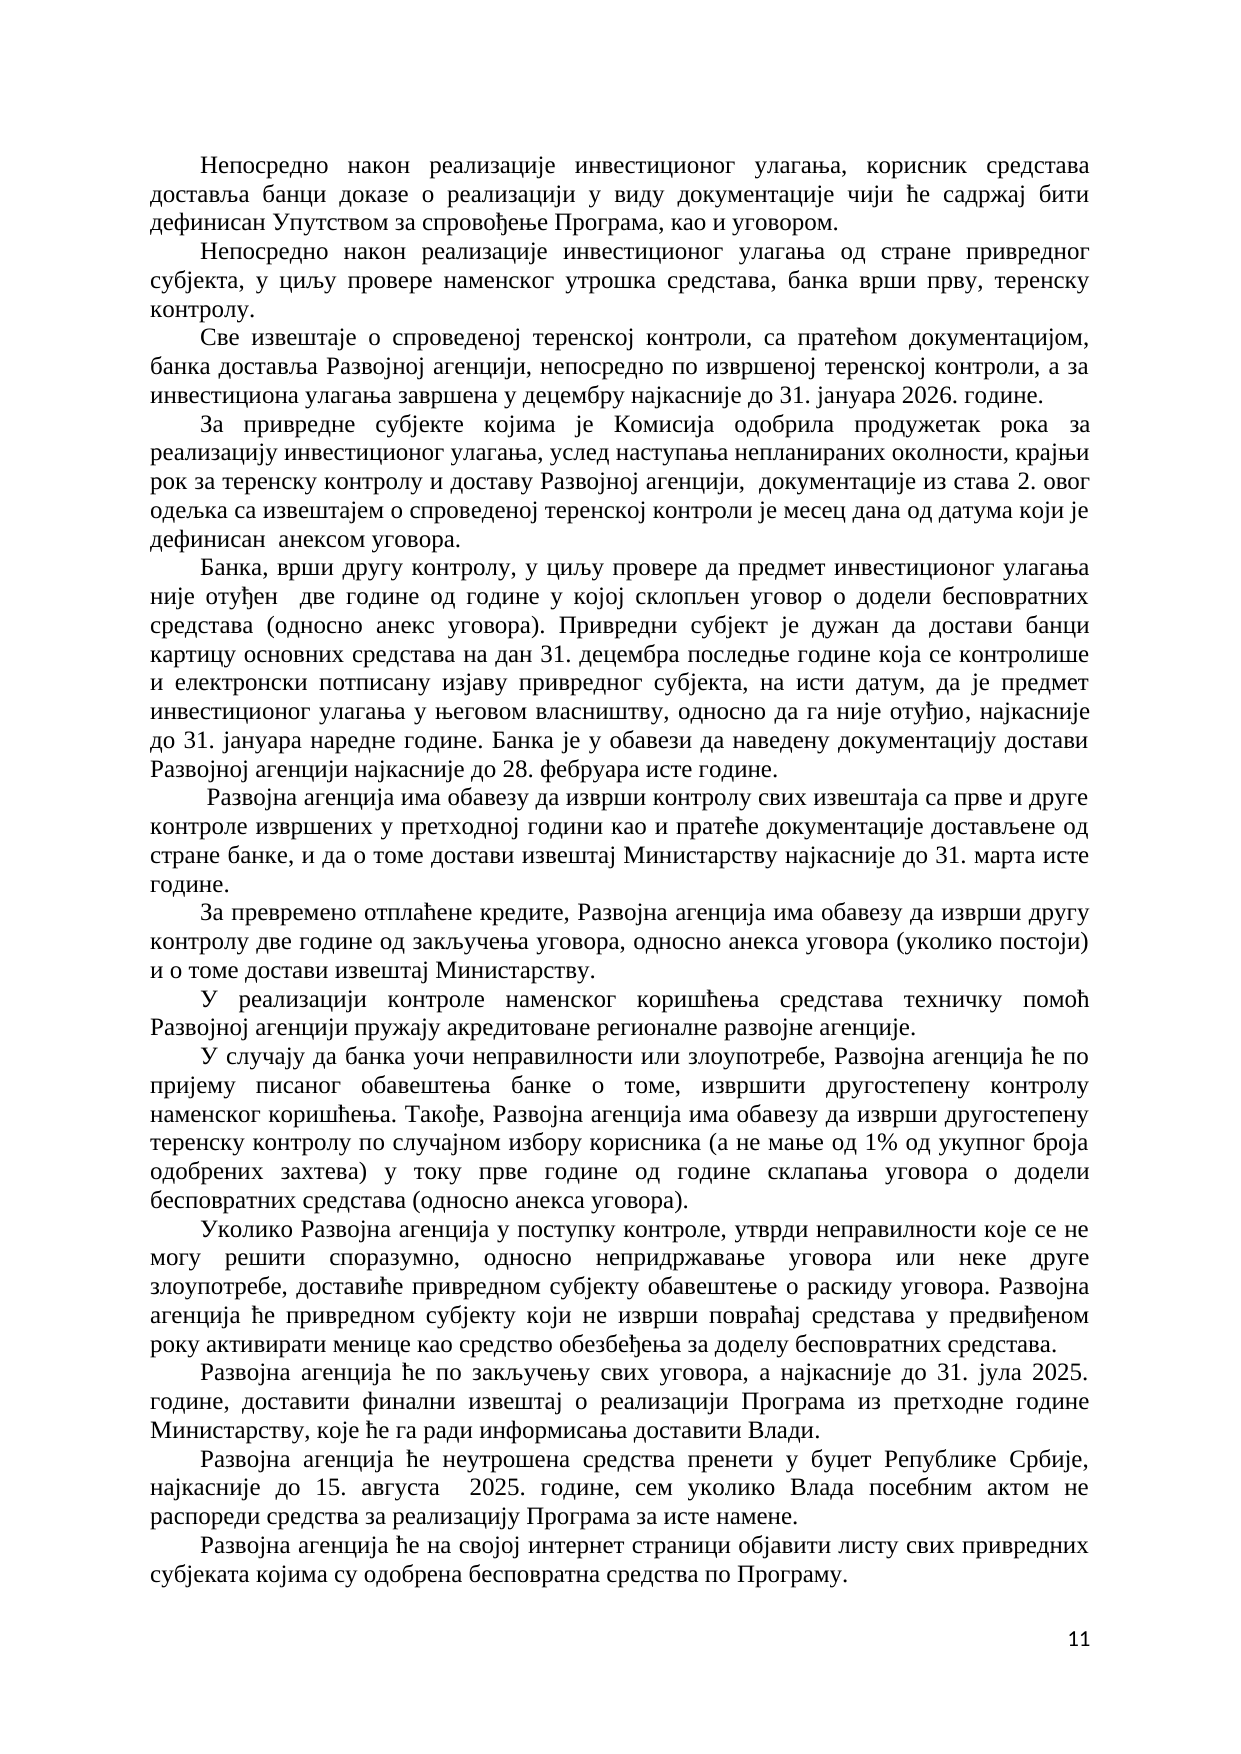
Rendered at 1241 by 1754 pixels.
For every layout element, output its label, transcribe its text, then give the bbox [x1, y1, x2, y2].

text Уколико Развојна агенција у поступку контроле, утврди неправилности које се не могу решити споразумно, односно непридржавање уговора или неке друге злоупотребе, доставиће привредном субјекту обавештење о раскиду уговора. Развојна агенција ће привредном субјекту који не изврши повраћај средстава у предвиђеном року активирати менице као средство обезбеђења за доделу бесповратних средстава. [150, 1214, 1090, 1357]
text Развојна агенција ће на својој интернет страници објавити листу свих привредних субјеката којима су одобрена бесповратна средства по Програму. [150, 1530, 1090, 1587]
text Непосредно након реализације инвестиционог улагања, корисник средстава доставља банци доказе о реализацији у виду документације чији ће садржај бити дефинисан Упутством за спровођење Програма, као и уговором. [150, 150, 1090, 236]
text Развојна агенција ће по закључењу свих уговора, а најкасније до 31. јула 2025. године, доставити финални извештај о реализацији Програма из претходне године Министарству, које ће га ради информисања доставити Влади. [150, 1357, 1090, 1444]
text Развојна агенција ће неутрошена средства пренети у буџет Републике Србије, најкасније до 15. августа 2025. године, сем уколико Влада посебним актом не распореди средства за реализацију Програма за исте намене. [150, 1444, 1090, 1530]
text Банка, врши другу контролу, у циљу провере да предмет инвестиционог улагања није отуђен две године од године у којој склопљен уговор о додели бесповратних средстава (односно анекс уговора). Привредни субјект је дужан да достави банци картицу основних средстава на дан 31. децембра последње године која се контролише и електронски потписану изјаву привредног субјекта, на исти датум, да је предмет инвестиционог улагања у његовом власништву, односно да га није отуђио, најкасније до 31. јануара наредне године. Банка је у обавези да наведену документацију достави Развојној агенцији најкасније до 28. фебруара исте године. [150, 552, 1090, 782]
text Развојна агенција има обавезу да изврши контролу свих извештаја са прве и друге контроле извршених у претходној години као и пратеће документације достављене од стране банке, и да о томе достави извештај Министарству најкасније до 31. марта исте године. [150, 782, 1090, 897]
text За привредне субјекте којима је Комисија одобрила продужетак рока за реализацију инвестиционог улагања, услед наступања непланираних околности, крајњи рок за теренску контролу и доставу Развојној агенцији, документације из става 2. овог одељка са извештајем о спроведеној теренској контроли је месец дана од датума који је дефинисан анексом уговора. [150, 409, 1090, 552]
text Све извештаје о спроведеној теренској контроли, са пратећом документацијом, банкa доставља Развојној агенцији, непосредно по извршеној теренској контроли, а за инвестициона улагања завршена у децембру најкасније до 31. јануара 2026. године. [150, 322, 1090, 409]
text У случају да банка уочи неправилности или злоупотребе, Развојна агенција ће по пријему писаног обавештења банке о томе, извршити другостепену контролу наменског коришћења. Такође, Развојна агенција има обавезу да изврши другостепену теренску контролу по случајном избору корисника (а не мање од 1% од укупног броја одобрених захтева) у току прве године од године склапања уговора о додели бесповратних средстава (односно анекса уговора). [150, 1041, 1090, 1214]
text Непосредно након реализације инвестиционог улагања од стране привредног субјекта, у циљу провере наменског утрошка средстава, банкa врши прву, теренску контролу. [150, 236, 1090, 322]
text За превремено отплаћене кредите, Развојна агенција има обавезу да изврши другу контролу две године од закључења уговора, односно анекса уговора (уколико постоји) и о томе достави извештај Министарству. [150, 897, 1090, 984]
text У реализацији контроле наменског коришћења средстава техничку помоћ Развојној агенцији пружају акредитоване регионалне развојне агенције. [150, 984, 1090, 1041]
